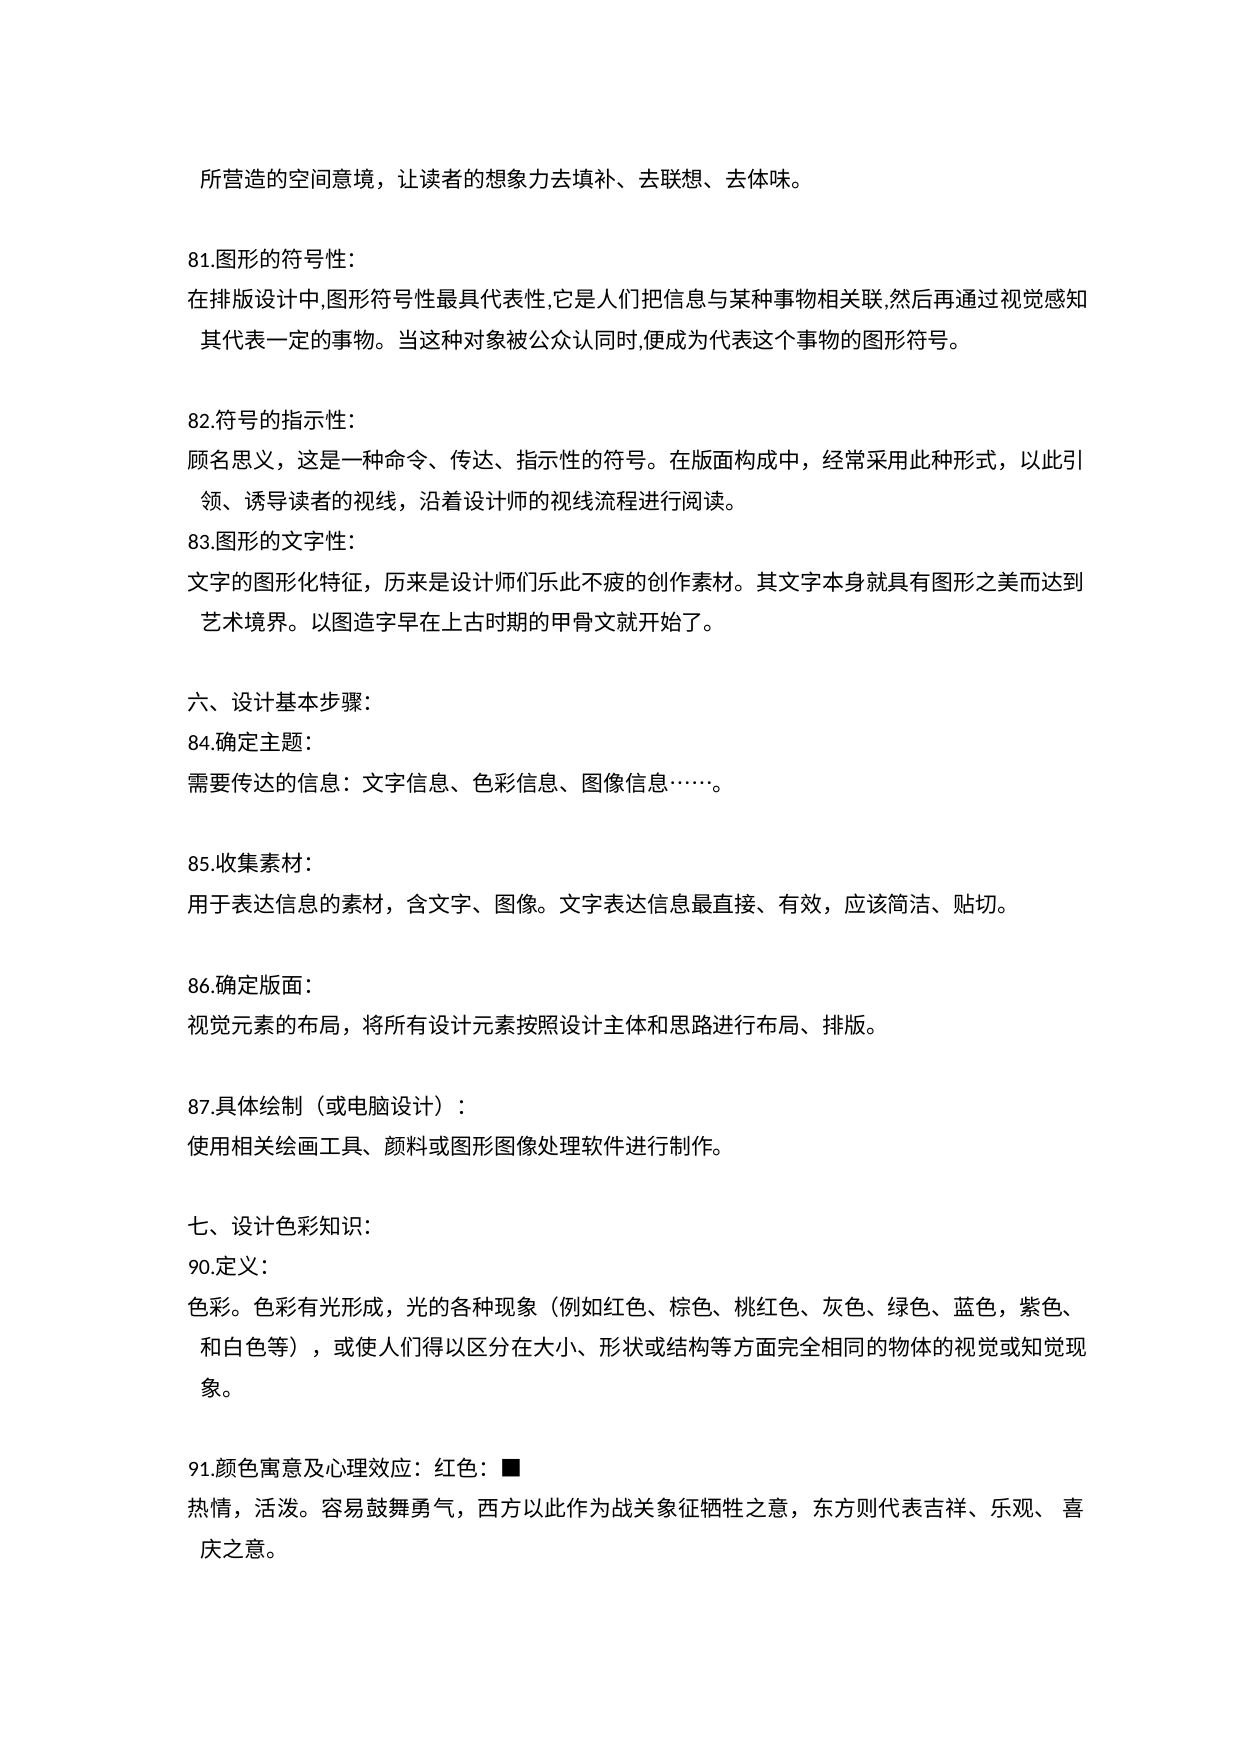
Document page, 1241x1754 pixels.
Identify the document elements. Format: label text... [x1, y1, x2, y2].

text 81.图形的符号性： [188, 242, 1088, 274]
text 82.符号的指示性： [188, 402, 1088, 435]
text 六、设计基本步骤： [188, 684, 1088, 717]
text 在排版设计中,图形符号性最具代表性,它是人们把信息与某种事物相关联,然后再通过视觉感知其代表一定的事物。当这种对象被公众认同时,便成为代表这个事物的图形符号。 [188, 282, 1088, 355]
text 83.图形的文字性： [188, 524, 1088, 556]
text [188, 162, 1088, 194]
text 顾名思义，这是一种命令、传达、指示性的符号。在版面构成中，经常采用此种形式，以此引领、诱导读者的视线，沿着设计师的视线流程进行阅读。 [188, 443, 1088, 516]
text 热情，活泼。容易鼓舞勇气，西方以此作为战关象征牺牲之意，东方则代表吉祥、乐观、 喜庆之意。 [188, 1491, 1088, 1564]
text 文字的图形化特征，历来是设计师们乐此不疲的创作素材。其文字本身就具有图形之美而达到艺术境界。以图造字早在上古时期的甲骨文就开始了。 [188, 564, 1088, 637]
text 使用相关绘画工具、颜料或图形图像处理软件进行制作。 [188, 1129, 1088, 1161]
text 七、设计色彩知识： [188, 1208, 1088, 1241]
text 需要传达的信息：文字信息、色彩信息、图像信息……。 [188, 765, 1088, 798]
text 87.具体绘制（或电脑设计）： [188, 1088, 1088, 1121]
text 用于表达信息的素材，含文字、图像。文字表达信息最直接、有效，应该简洁、贴切。 [188, 886, 1088, 919]
text 86.确定版面： [188, 967, 1088, 1000]
text 90.定义： [188, 1249, 1088, 1281]
text 色彩。色彩有光形成，光的各种现象（例如红色、棕色、桃红色、灰色、绿色、蓝色，紫色、和白色等），或使人们得以区分在大小、形状或结构等方面完全相同的物体的视觉或知觉现象。 [188, 1289, 1088, 1403]
text 91.颜色寓意及心理效应：红色：■ [188, 1450, 1088, 1483]
text 视觉元素的布局，将所有设计元素按照设计主体和思路进行布局、排版。 [188, 1008, 1088, 1040]
text 85.收集素材： [188, 846, 1088, 878]
text 84.确定主题： [188, 725, 1088, 757]
